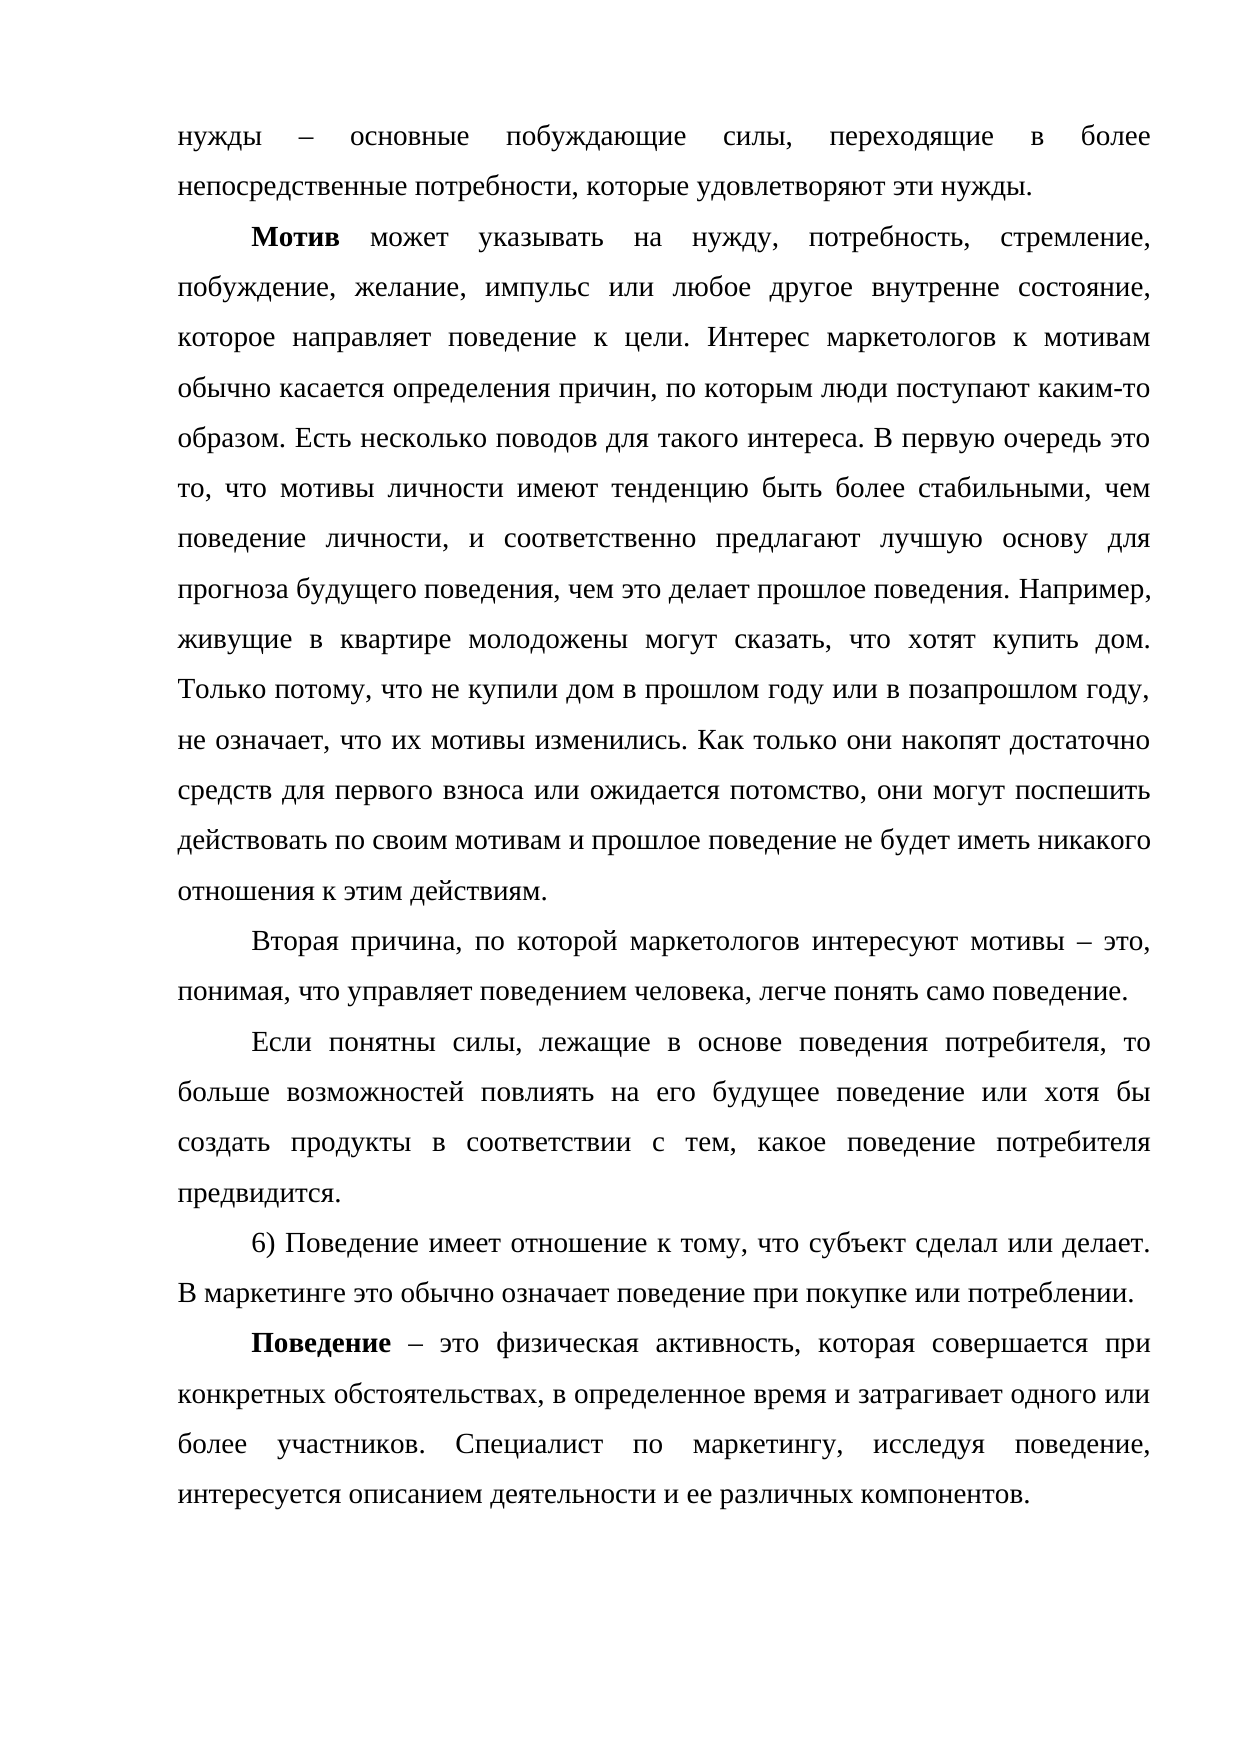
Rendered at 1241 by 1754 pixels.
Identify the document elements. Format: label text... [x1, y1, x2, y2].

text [177, 118, 1152, 202]
text Поведение – это физическая активность, которая совершается при конкретных обстоятельствах, в определенное время и затрагивает одного или более участников. Специалист по маркетингу, исследуя поведение, интересуется описанием деятельности и ее различных компонентов. [177, 1326, 1152, 1510]
text Вторая причина, по которой маркетологов интересуют мотивы – это, понимая, что управляет поведением человека, легче понять само поведение. [177, 923, 1152, 1007]
text Мотив может указывать на нужду, потребность, стремление, побуждение, желание, импульс или любое другое внутренне состояние, которое направляет поведение к цели. Интерес маркетологов к мотивам обычно касается определения причин, по которым люди поступают каким-то образом. Есть несколько поводов для такого интереса. В первую очередь это то, что мотивы личности имеют тенденцию быть более стабильными, чем поведение личности, и соответственно предлагают лучшую основу для прогноза будущего поведения, чем это делает прошлое поведения. Например, живущие в квартире молодожены могут сказать, что хотят купить дом. Только потому, что не купили дом в прошлом году или в позапрошлом году, не означает, что их мотивы изменились. Как только они накопят достаточно средств для первого взноса или ожидается потомство, они могут поспешить действовать по своим мотивам и прошлое поведение не будет иметь никакого отношения к этим действиям. [177, 219, 1152, 906]
text 6) Поведение имеет отношение к тому, что субъект сделал или делает. В маркетинге это обычно означает поведение при покупке или потреблении. [177, 1225, 1152, 1309]
text Если понятны силы, лежащие в основе поведения потребителя, то больше возможностей повлиять на его будущее поведение или хотя бы создать продукты в соответствии с тем, какое поведение потребителя предвидится. [177, 1024, 1152, 1208]
